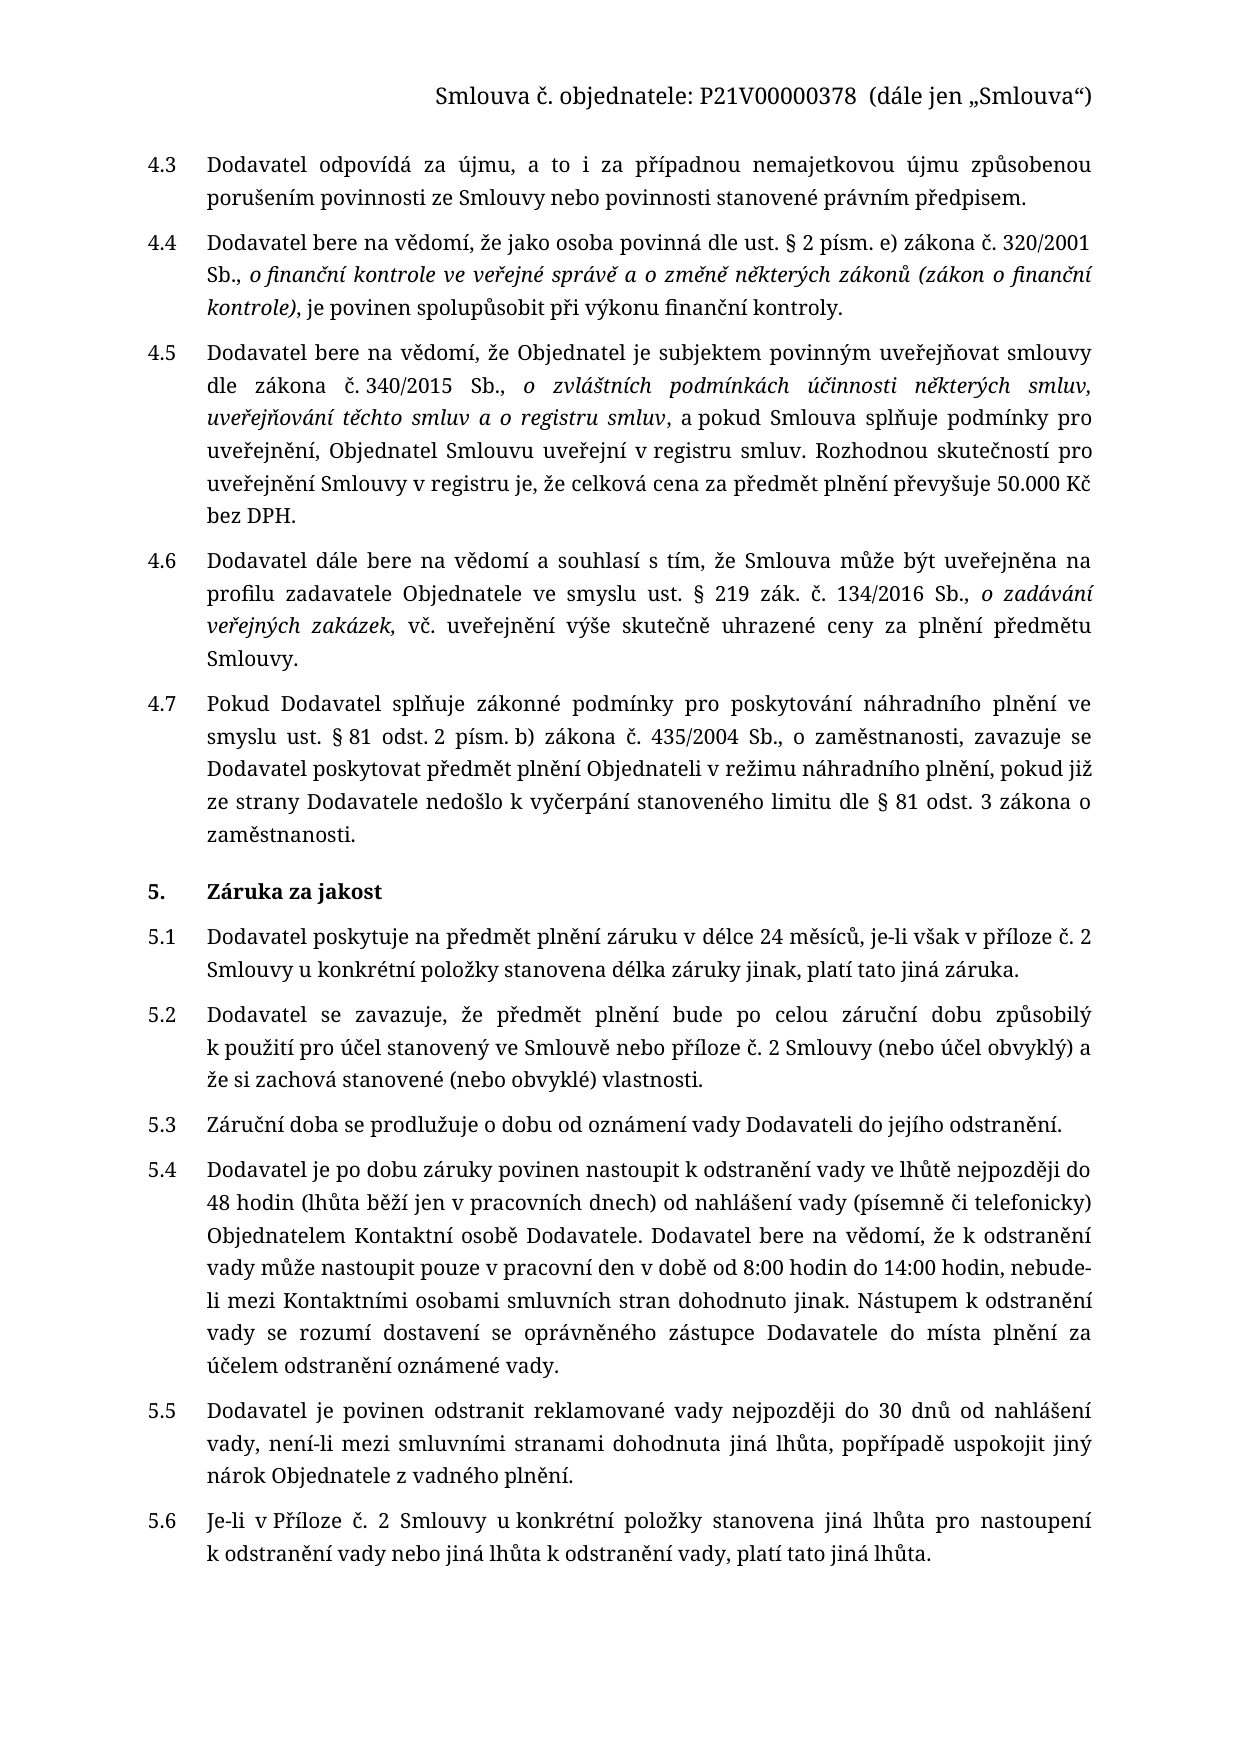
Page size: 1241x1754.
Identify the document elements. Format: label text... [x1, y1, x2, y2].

list Dodavatel poskytuje na předmět plnění záruku v délce 24 měsíců, je-li však v příloze č. 2 Smlouvy u konkrétní položky stanovena délka záruky jinak, platí tato jiná záruka. [148, 922, 1093, 983]
list Dodavatel dále bere na vědomí a souhlasí s tím, že Smlouva může být uveřejněna na profilu zadavatele Objednatele ve smyslu ust. § 219 zák. č. 134/2016 Sb., o zadávání veřejných zakázek, vč. uveřejnění výše skutečně uhrazené ceny za plnění předmětu Smlouvy. [148, 546, 1093, 673]
list Záruční doba se prodlužuje o dobu od oznámení vady Dodavateli do jejího odstranění. [148, 1110, 1093, 1139]
list Pokud Dodavatel splňuje zákonné podmínky pro poskytování náhradního plnění ve smyslu ust. § 81 odst. 2 písm. b) zákona č. 435/2004 Sb., o zaměstnanosti, zavazuje se Dodavatel poskytovat předmět plnění Objednateli v režimu náhradního plnění, pokud již ze strany Dodavatele nedošlo k vyčerpání stanoveného limitu dle § 81 odst. 3 zákona o zaměstnanosti. [148, 689, 1093, 848]
list Dodavatel se zavazuje, že předmět plnění bude po celou záruční dobu způsobilý k použití pro účel stanovený ve Smlouvě nebo příloze č. 2 Smlouvy (nebo účel obvyklý) a že si zachová stanovené (nebo obvyklé) vlastnosti. [148, 1000, 1093, 1094]
list Dodavatel odpovídá za újmu, a to i za případnou nemajetkovou újmu způsobenou porušením povinnosti ze Smlouvy nebo povinnosti stanovené právním předpisem. [148, 150, 1093, 211]
list Záruka za jakost [148, 877, 1093, 906]
list Dodavatel je povinen odstranit reklamované vady nejpozději do 30 dnů od nahlášení vady, není-li mezi smluvními stranami dohodnuta jiná lhůta, popřípadě uspokojit jiný nárok Objednatele z vadného plnění. [148, 1396, 1093, 1490]
list Dodavatel bere na vědomí, že jako osoba povinná dle ust. § 2 písm. e) zákona č. 320/2001 Sb., o finanční kontrole ve veřejné správě a o změně některých zákonů (zákon o finanční kontrole), je povinen spolupůsobit při výkonu finanční kontroly. [148, 228, 1093, 322]
list Dodavatel bere na vědomí, že Objednatel je subjektem povinným uveřejňovat smlouvy dle zákona č. 340/2015 Sb., o zvláštních podmínkách účinnosti některých smluv, uveřejňování těchto smluv a o registru smluv, a pokud Smlouva splňuje podmínky pro uveřejnění, Objednatel Smlouvu uveřejní v registru smluv. Rozhodnou skutečností pro uveřejnění Smlouvy v registru je, že celková cena za předmět plnění převyšuje 50.000 Kč bez DPH. [148, 338, 1093, 530]
list Dodavatel je po dobu záruky povinen nastoupit k odstranění vady ve lhůtě nejpozději do 48 hodin (lhůta běží jen v pracovních dnech) od nahlášení vady (písemně či telefonicky) Objednatelem Kontaktní osobě Dodavatele. Dodavatel bere na vědomí, že k odstranění vady může nastoupit pouze v pracovní den v době od 8:00 hodin do 14:00 hodin, nebude-li mezi Kontaktními osobami smluvních stran dohodnuto jinak. Nástupem k odstranění vady se rozumí dostavení se oprávněného zástupce Dodavatele do místa plnění za účelem odstranění oznámené vady. [148, 1156, 1093, 1379]
list Je-li v Příloze č. 2 Smlouvy u konkrétní položky stanovena jiná lhůta pro nastoupení k odstranění vady nebo jiná lhůta k odstranění vady, platí tato jiná lhůta. [148, 1507, 1093, 1568]
